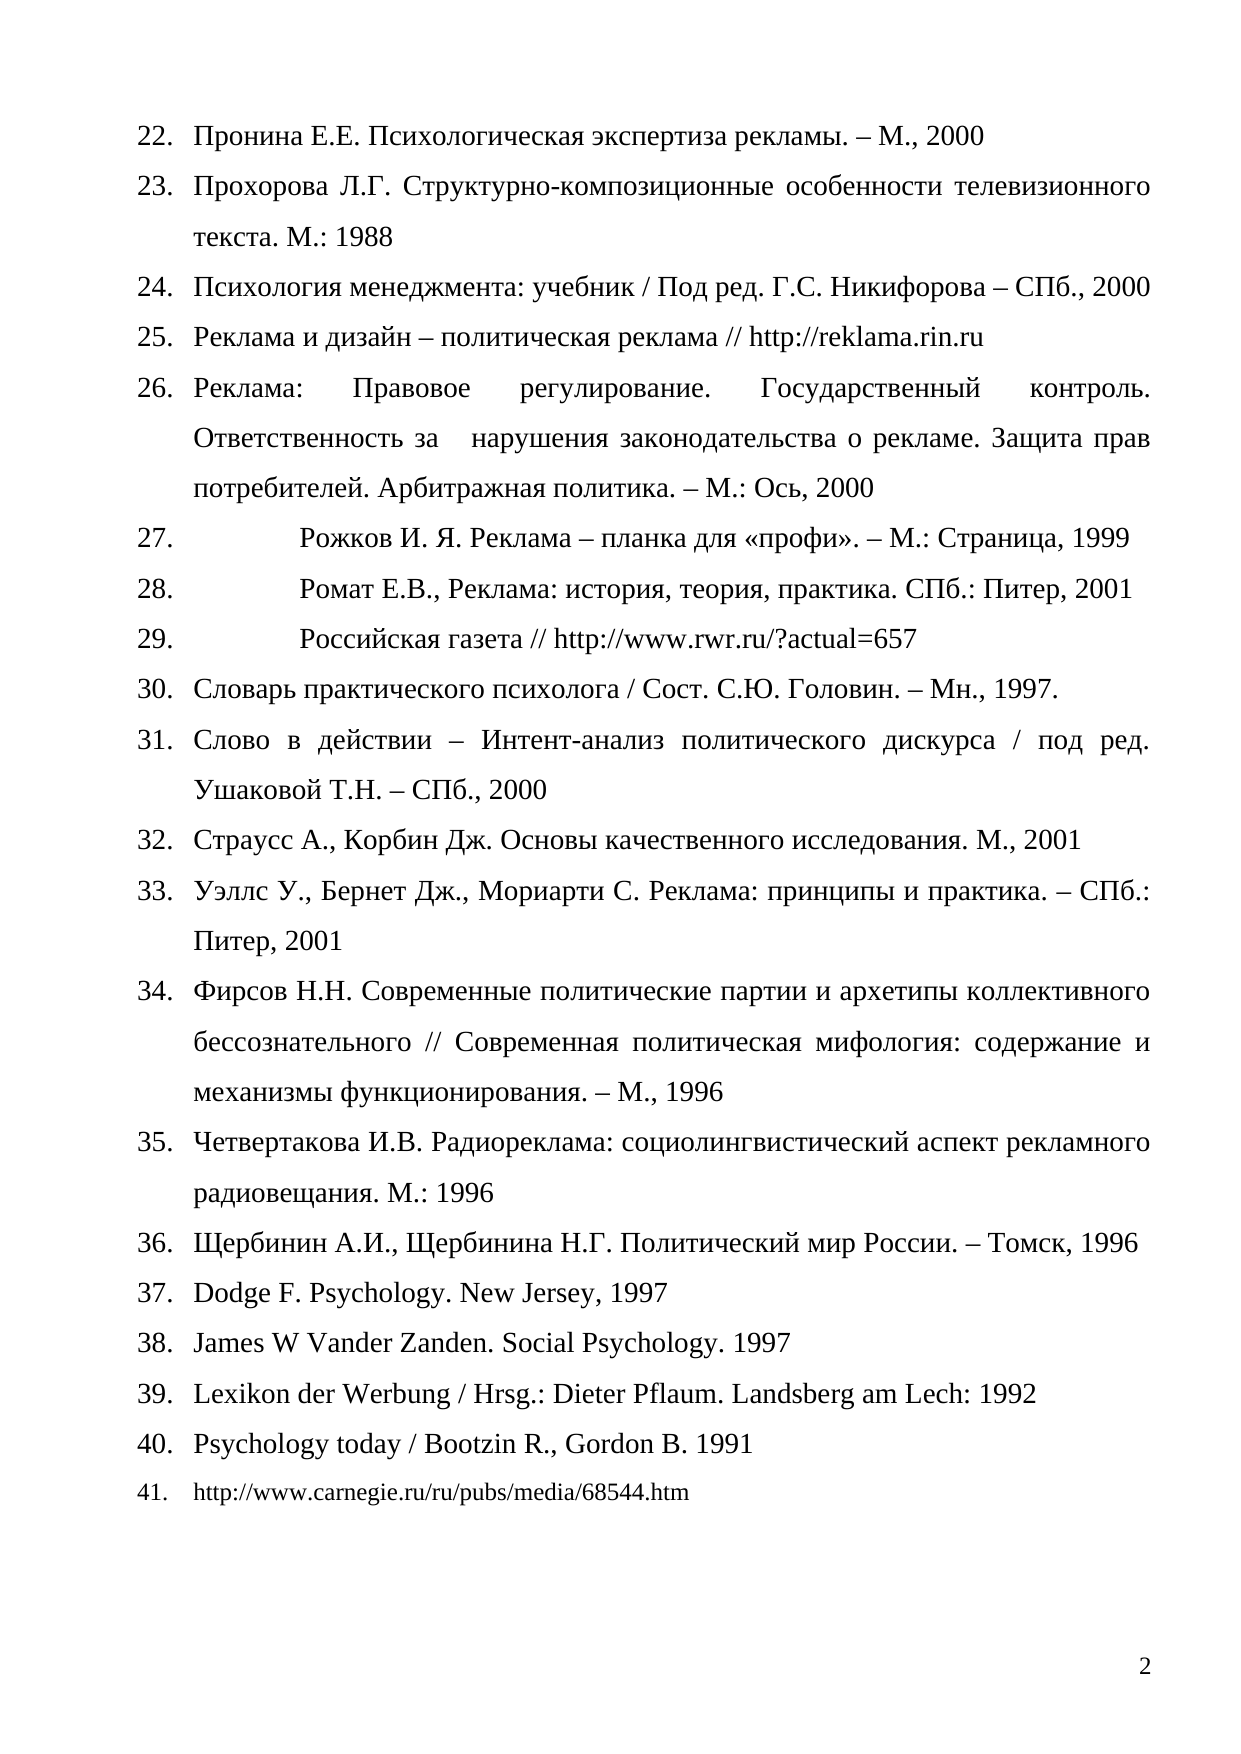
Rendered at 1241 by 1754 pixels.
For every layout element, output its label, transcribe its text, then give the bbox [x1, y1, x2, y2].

list Реклама: Правовое регулирование. Государственный контроль. Ответственность за нарушения законодательства о рекламе. Защита прав потребителей. Арбитражная политика. – М.: Ось, 2000 [137, 370, 1152, 504]
list Psychology today / Bootzin R., Gordon B. 1991 [137, 1426, 1152, 1460]
list Словарь практического психолога / Сост. С.Ю. Головин. – Мн., 1997. [137, 672, 1152, 705]
list Психология менеджмента: учебник / Под ред. Г.С. Никифорова – СПб., 2000 [137, 269, 1152, 303]
list Lexikon der Werbung / Hrsg.: Dieter Pflaum. Landsberg am Lech: 1992 [137, 1376, 1152, 1409]
list Ромат Е.В., Реклама: история, теория, практика. СПб.: Питер, 2001 [137, 571, 1152, 604]
list Слово в действии – Интент-анализ политического дискурса / под ред. Ушаковой Т.Н. – СПб., 2000 [137, 722, 1152, 806]
list Щербинин А.И., Щербинина Н.Г. Политический мир России. – Томск, 1996 [137, 1225, 1152, 1258]
list Страусс А., Корбин Дж. Основы качественного исследования. М., 2001 [137, 822, 1152, 856]
list Рожков И. Я. Реклама – планка для «профи». – М.: Страница, 1999 [137, 521, 1152, 554]
list http://www.carnegie.ru/ru/pubs/media/68544.htm [137, 1477, 1152, 1505]
list Dodge F. Psychology. New Jersey, 1997 [137, 1275, 1152, 1309]
list Прохорова Л.Г. Структурно-композиционные особенности телевизионного текста. М.: 1988 [137, 168, 1152, 252]
list Пронина Е.Е. Психологическая экспертиза рекламы. – М., 2000 [137, 118, 1152, 152]
list Российская газета // http://www.rwr.ru/?actual=657 [137, 621, 1152, 655]
list Уэллс У., Бернет Дж., Мориарти С. Реклама: принципы и практика. – СПб.: Питер, 2001 [137, 873, 1152, 957]
list Фирсов Н.Н. Современные политические партии и архетипы коллективного бессознательного // Современная политическая мифология: содержание и механизмы функционирования. – М., 1996 [137, 973, 1152, 1108]
list Реклама и дизайн – политическая реклама // http://reklama.rin.ru [137, 319, 1152, 353]
list James W Vander Zanden. Social Psychology. 1997 [137, 1326, 1152, 1359]
list Четвертакова И.В. Радиореклама: социолингвистический аспект рекламного радиовещания. М.: 1996 [137, 1124, 1152, 1208]
